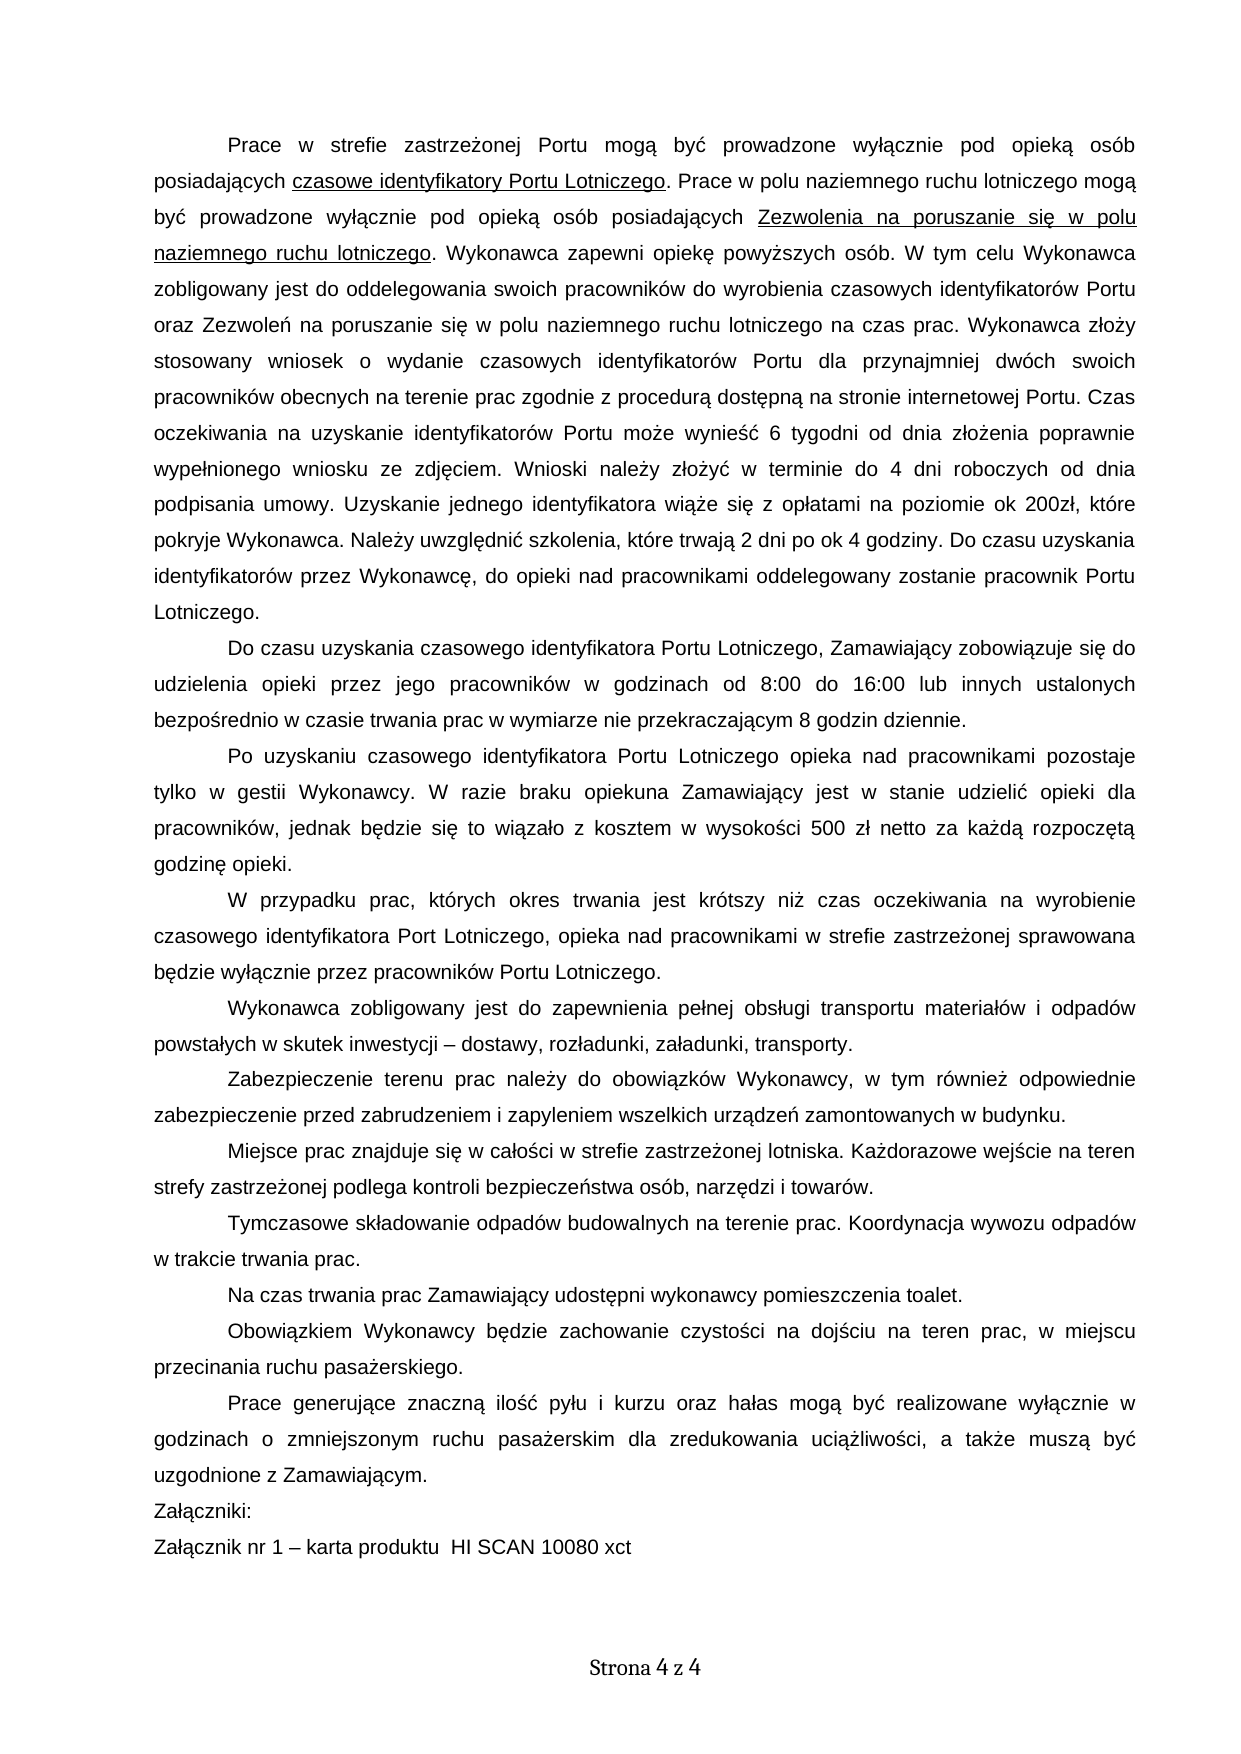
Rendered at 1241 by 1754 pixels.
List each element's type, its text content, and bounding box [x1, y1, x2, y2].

text Załączniki: [153, 1498, 1137, 1522]
text Obowiązkiem Wykonawcy będzie zachowanie czystości na dojściu na teren prac, w miejscu przecinania ruchu pasażerskiego. [153, 1319, 1137, 1379]
text Prace generujące znaczną ilość pyłu i kurzu oraz hałas mogą być realizowane wyłącznie w godzinach o zmniejszonym ruchu pasażerskim dla zredukowania uciążliwości, a także muszą być uzgodnione z Zamawiającym. [153, 1391, 1137, 1487]
text Po uzyskaniu czasowego identyfikatora Portu Lotniczego opieka nad pracownikami pozostaje tylko w gestii Wykonawcy. W razie braku opiekuna Zamawiający jest w stanie udzielić opieki dla pracowników, jednak będzie się to wiązało z kosztem w wysokości 500 zł netto za każdą rozpoczętą godzinę opieki. [153, 744, 1137, 876]
text Załącznik nr 1 – karta produktu HI SCAN 10080 xct [153, 1534, 1137, 1558]
text Do czasu uzyskania czasowego identyfikatora Portu Lotniczego, Zamawiający zobowiązuje się do udzielenia opieki przez jego pracowników w godzinach od 8:00 do 16:00 lub innych ustalonych bezpośrednio w czasie trwania prac w wymiarze nie przekraczającym 8 godzin dziennie. [153, 636, 1137, 732]
text Tymczasowe składowanie odpadów budowalnych na terenie prac. Koordynacja wywozu odpadów w trakcie trwania prac. [153, 1211, 1137, 1271]
text W przypadku prac, których okres trwania jest krótszy niż czas oczekiwania na wyrobienie czasowego identyfikatora Port Lotniczego, opieka nad pracownikami w strefie zastrzeżonej sprawowana będzie wyłącznie przez pracowników Portu Lotniczego. [153, 888, 1137, 983]
text Zabezpieczenie terenu prac należy do obowiązków Wykonawcy, w tym również odpowiednie zabezpieczenie przed zabrudzeniem i zapyleniem wszelkich urządzeń zamontowanych w budynku. [153, 1067, 1137, 1127]
text Miejsce prac znajduje się w całości w strefie zastrzeżonej lotniska. Każdorazowe wejście na teren strefy zastrzeżonej podlega kontroli bezpieczeństwa osób, narzędzi i towarów. [153, 1139, 1137, 1199]
text Na czas trwania prac Zamawiający udostępni wykonawcy pomieszczenia toalet. [153, 1283, 1137, 1307]
text Prace w strefie zastrzeżonej Portu mogą być prowadzone wyłącznie pod opieką osób posiadających czasowe identyfikatory Portu Lotniczego. Prace w polu naziemnego ruchu lotniczego mogą być prowadzone wyłącznie pod opieką osób posiadających Zezwolenia na poruszanie się w polu naziemnego ruchu lotniczego. Wykonawca zapewni opiekę powyższych osób. W tym celu Wykonawca zobligowany jest do oddelegowania swoich pracowników do wyrobienia czasowych identyfikatorów Portu oraz Zezwoleń na poruszanie się w polu naziemnego ruchu lotniczego na czas prac. Wykonawca złoży stosowany wniosek o wydanie czasowych identyfikatorów Portu dla przynajmniej dwóch swoich pracowników obecnych na terenie prac zgodnie z procedurą dostępną na stronie internetowej Portu. Czas oczekiwania na uzyskanie identyfikatorów Portu może wynieść 6 tygodni od dnia złożenia poprawnie wypełnionego wniosku ze zdjęciem. Wnioski należy złożyć w terminie do 4 dni roboczych od dnia podpisania umowy. Uzyskanie jednego identyfikatora wiąże się z opłatami na poziomie ok 200zł, które pokryje Wykonawca. Należy uwzględnić szkolenia, które trwają 2 dni po ok 4 godziny. Do czasu uzyskania identyfikatorów przez Wykonawcę, do opieki nad pracownikami oddelegowany zostanie pracownik Portu Lotniczego. [153, 133, 1137, 624]
text Wykonawca zobligowany jest do zapewnienia pełnej obsługi transportu materiałów i odpadów powstałych w skutek inwestycji – dostawy, rozładunki, załadunki, transporty. [153, 995, 1137, 1055]
